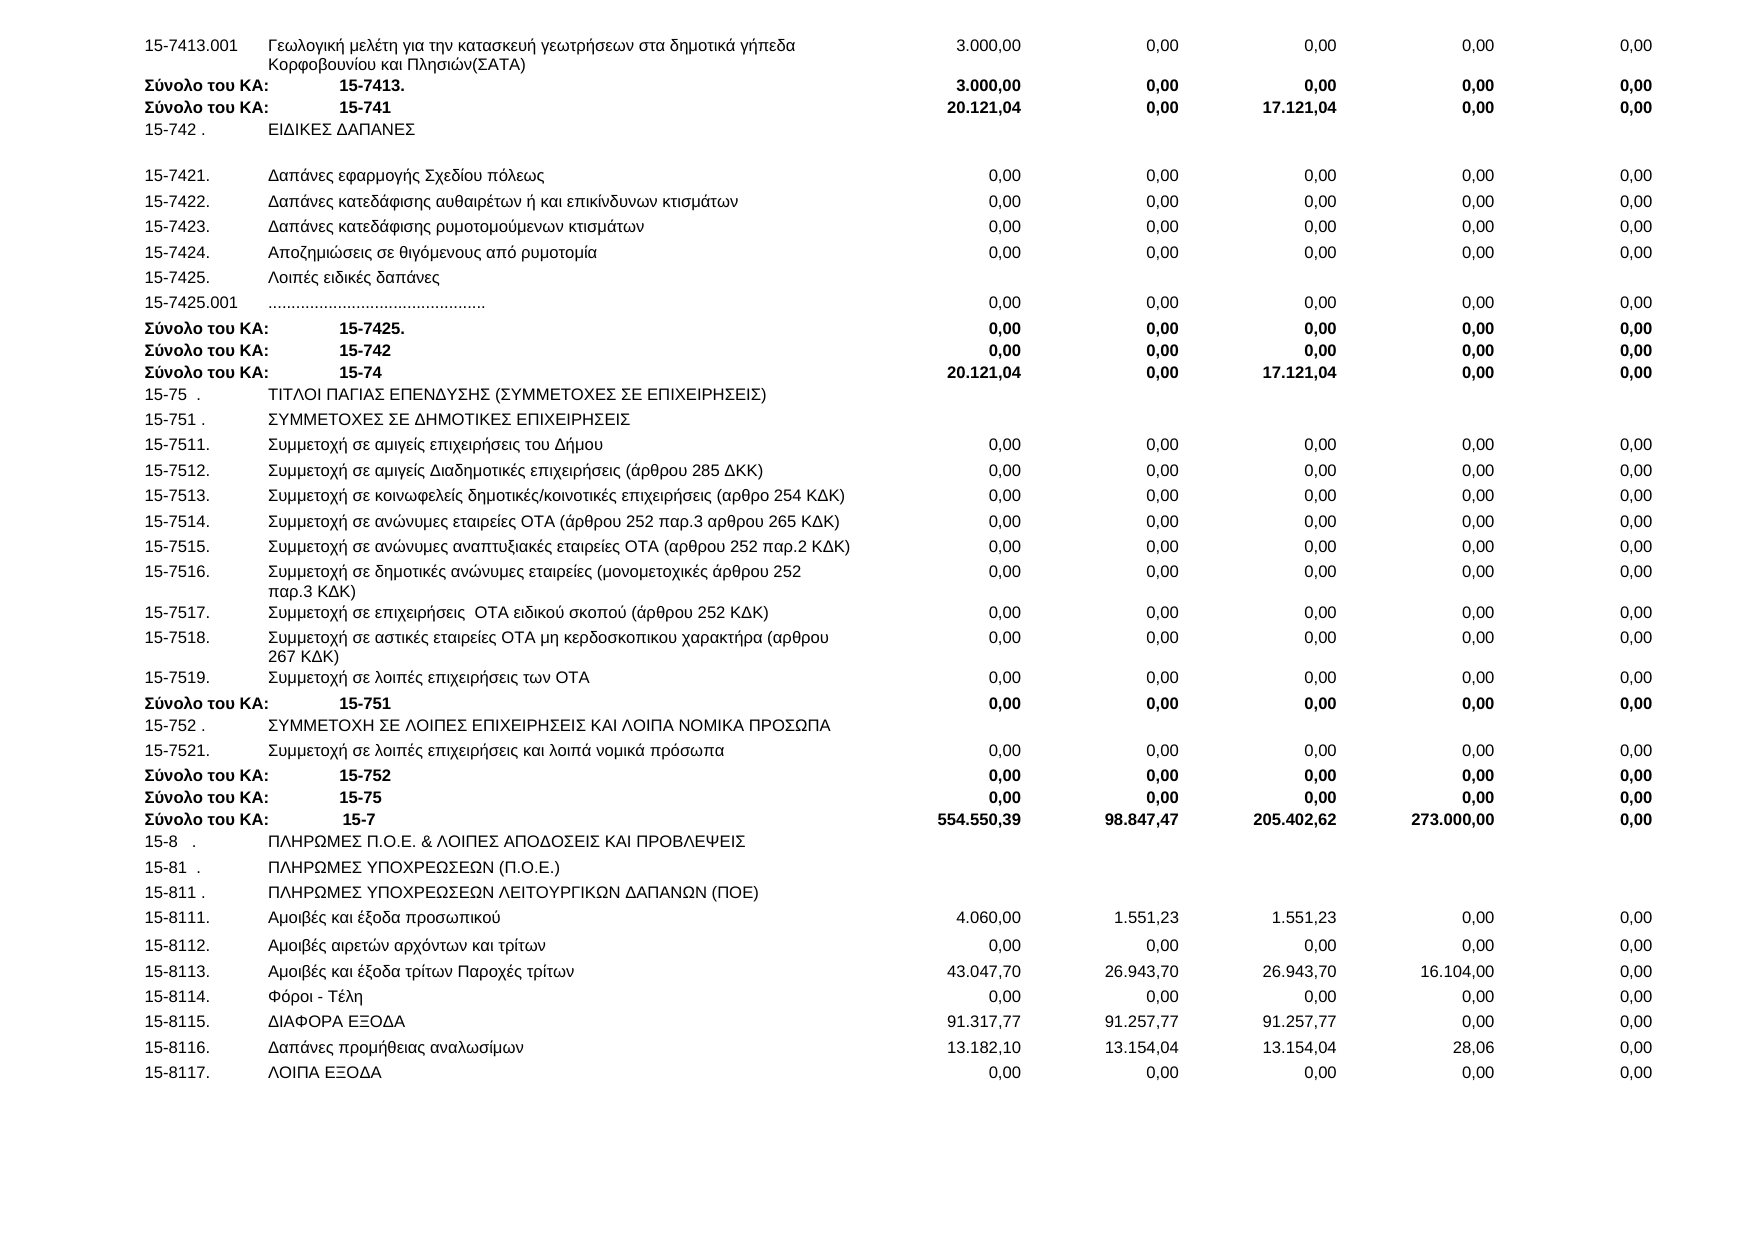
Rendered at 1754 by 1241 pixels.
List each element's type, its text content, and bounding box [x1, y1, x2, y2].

text 15-7516. Συμμετοχή σε δημοτικές ανώνυμες εταιρείες (μονομετοχικές άρθρου 252 0,00 0,00 0,00 0,00 0,00 [32, 562, 1722, 581]
text 15-7422. Δαπάνες κατεδάφισης αυθαιρέτων ή και επικίνδυνων κτισμάτων 0,00 0,00 0,00 0,00 0,00 [32, 192, 1722, 211]
text 15-742 . ΕΙΔΙΚΕΣ ΔΑΠΑΝΕΣ [32, 119, 1722, 138]
text 15-8112. Αμοιβές αιρετών αρχόντων και τρίτων 0,00 0,00 0,00 0,00 0,00 [32, 936, 1722, 955]
text 15-7519. Συμμετοχή σε λοιπές επιχειρήσεις των ΟΤΑ 0,00 0,00 0,00 0,00 0,00 [32, 668, 1722, 687]
text Σύνολο του ΚΑ: 15-74 20.121,04 0,00 17.121,04 0,00 0,00 [32, 362, 1722, 382]
text 15-7423. Δαπάνες κατεδάφισης ρυμοτομούμενων κτισμάτων 0,00 0,00 0,00 0,00 0,00 [32, 217, 1722, 236]
text 15-8117. ΛΟΙΠΑ ΕΞΟΔΑ 0,00 0,00 0,00 0,00 0,00 [32, 1063, 1722, 1082]
text 15-81 . ΠΛΗΡΩΜΕΣ ΥΠΟΧΡΕΩΣΕΩΝ (Π.Ο.Ε.) [32, 857, 1722, 877]
text 15-7514. Συμμετοχή σε ανώνυμες εταιρείες ΟΤΑ (άρθρου 252 παρ.3 αρθρου 265 ΚΔΚ) 0,00 0,00 0,00 0,00 0,00 [32, 511, 1722, 531]
text Κορφοβουνίου και Πλησιών(ΣΑΤΑ) [32, 54, 1722, 74]
text 15-8114. Φόροι - Τέλη 0,00 0,00 0,00 0,00 0,00 [32, 987, 1722, 1006]
text 15-751 . ΣΥΜΜΕΤΟΧΕΣ ΣΕ ΔΗΜΟΤΙΚΕΣ ΕΠΙΧΕΙΡΗΣΕΙΣ [32, 410, 1722, 429]
text 15-8 . ΠΛΗΡΩΜΕΣ Π.Ο.Ε. & ΛΟΙΠΕΣ ΑΠΟΔΟΣΕΙΣ ΚΑΙ ΠΡΟΒΛΕΨΕΙΣ [32, 832, 1722, 851]
text Σύνολο του ΚΑ: 15-752 0,00 0,00 0,00 0,00 0,00 [32, 766, 1722, 785]
text 15-7425.001 ............................................... 0,00 0,00 0,00 0,00 0,00 [32, 293, 1722, 312]
text 15-7515. Συμμετοχή σε ανώνυμες αναπτυξιακές εταιρείες ΟΤΑ (αρθρου 252 παρ.2 ΚΔΚ) 0,00 0,00 0,00 0,00 0,00 [32, 537, 1722, 556]
text 15-8113. Αμοιβές και έξοδα τρίτων Παροχές τρίτων 43.047,70 26.943,70 26.943,70 16.104,00 0,00 [32, 961, 1722, 981]
text Σύνολο του ΚΑ: 15-7413. 3.000,00 0,00 0,00 0,00 0,00 [32, 76, 1722, 95]
text 15-7424. Αποζημιώσεις σε θιγόμενους από ρυμοτομία 0,00 0,00 0,00 0,00 0,00 [32, 242, 1722, 262]
text 15-8111. Αμοιβές και έξοδα προσωπικού 4.060,00 1.551,23 1.551,23 0,00 0,00 [32, 908, 1722, 927]
text 15-7513. Συμμετοχή σε κοινωφελείς δημοτικές/κοινοτικές επιχειρήσεις (αρθρο 254 ΚΔΚ) 0,00 0,00 0,00 0,00 0,00 [32, 486, 1722, 505]
text Σύνολο του ΚΑ: 15-742 0,00 0,00 0,00 0,00 0,00 [32, 341, 1722, 360]
text 15-752 . ΣΥΜΜΕΤΟΧΗ ΣΕ ΛΟΙΠΕΣ ΕΠΙΧΕΙΡΗΣΕΙΣ ΚΑΙ ΛΟΙΠΑ ΝΟΜΙΚΑ ΠΡΟΣΩΠΑ [32, 715, 1722, 734]
text Σύνολο του ΚΑ: 15-741 20.121,04 0,00 17.121,04 0,00 0,00 [32, 97, 1722, 117]
text 15-7413.001 Γεωλογική μελέτη για την κατασκευή γεωτρήσεων στα δημοτικά γήπεδα 3.000,00 0,00 0,00 0,00 0,00 [32, 35, 1722, 54]
text Σύνολο του ΚΑ: 15-7425. 0,00 0,00 0,00 0,00 0,00 [32, 319, 1722, 338]
text 15-8115. ΔΙΑΦΟΡΑ ΕΞΟΔΑ 91.317,77 91.257,77 91.257,77 0,00 0,00 [32, 1012, 1722, 1031]
text 267 ΚΔΚ) [32, 647, 1722, 666]
text 15-7521. Συμμετοχή σε λοιπές επιχειρήσεις και λοιπά νομικά πρόσωπα 0,00 0,00 0,00 0,00 0,00 [32, 741, 1722, 760]
text 15-7511. Συμμετοχή σε αμιγείς επιχειρήσεις του Δήμου 0,00 0,00 0,00 0,00 0,00 [32, 435, 1722, 454]
text Σύνολο του ΚΑ: 15-751 0,00 0,00 0,00 0,00 0,00 [32, 693, 1722, 713]
text Σύνολο του ΚΑ: 15-7 554.550,39 98.847,47 205.402,62 273.000,00 0,00 [32, 810, 1722, 829]
text Σύνολο του ΚΑ: 15-75 0,00 0,00 0,00 0,00 0,00 [32, 788, 1722, 807]
text 15-7512. Συμμετοχή σε αμιγείς Διαδημοτικές επιχειρήσεις (άρθρου 285 ΔΚΚ) 0,00 0,00 0,00 0,00 0,00 [32, 461, 1722, 480]
text 15-7517. Συμμετοχή σε επιχειρήσεις ΟΤΑ ειδικού σκοπού (άρθρου 252 ΚΔΚ) 0,00 0,00 0,00 0,00 0,00 [32, 602, 1722, 622]
text παρ.3 ΚΔΚ) [32, 581, 1722, 601]
text 15-7425. Λοιπές ειδικές δαπάνες [32, 268, 1722, 287]
text 15-7518. Συμμετοχή σε αστικές εταιρείες ΟΤΑ μη κερδοσκοπικου χαρακτήρα (αρθρου 0,00 0,00 0,00 0,00 0,00 [32, 628, 1722, 647]
text 15-75 . ΤΙΤΛΟΙ ΠΑΓΙΑΣ ΕΠΕΝΔΥΣΗΣ (ΣΥΜΜΕΤΟΧΕΣ ΣΕ ΕΠΙΧΕΙΡΗΣΕΙΣ) [32, 384, 1722, 403]
text 15-811 . ΠΛΗΡΩΜΕΣ ΥΠΟΧΡΕΩΣΕΩΝ ΛΕΙΤΟΥΡΓΙΚΩΝ ΔΑΠΑΝΩΝ (ΠΟΕ) [32, 883, 1722, 902]
text 15-8116. Δαπάνες προμήθειας αναλωσίμων 13.182,10 13.154,04 13.154,04 28,06 0,00 [32, 1038, 1722, 1057]
text 15-7421. Δαπάνες εφαρμογής Σχεδίου πόλεως 0,00 0,00 0,00 0,00 0,00 [32, 166, 1722, 185]
